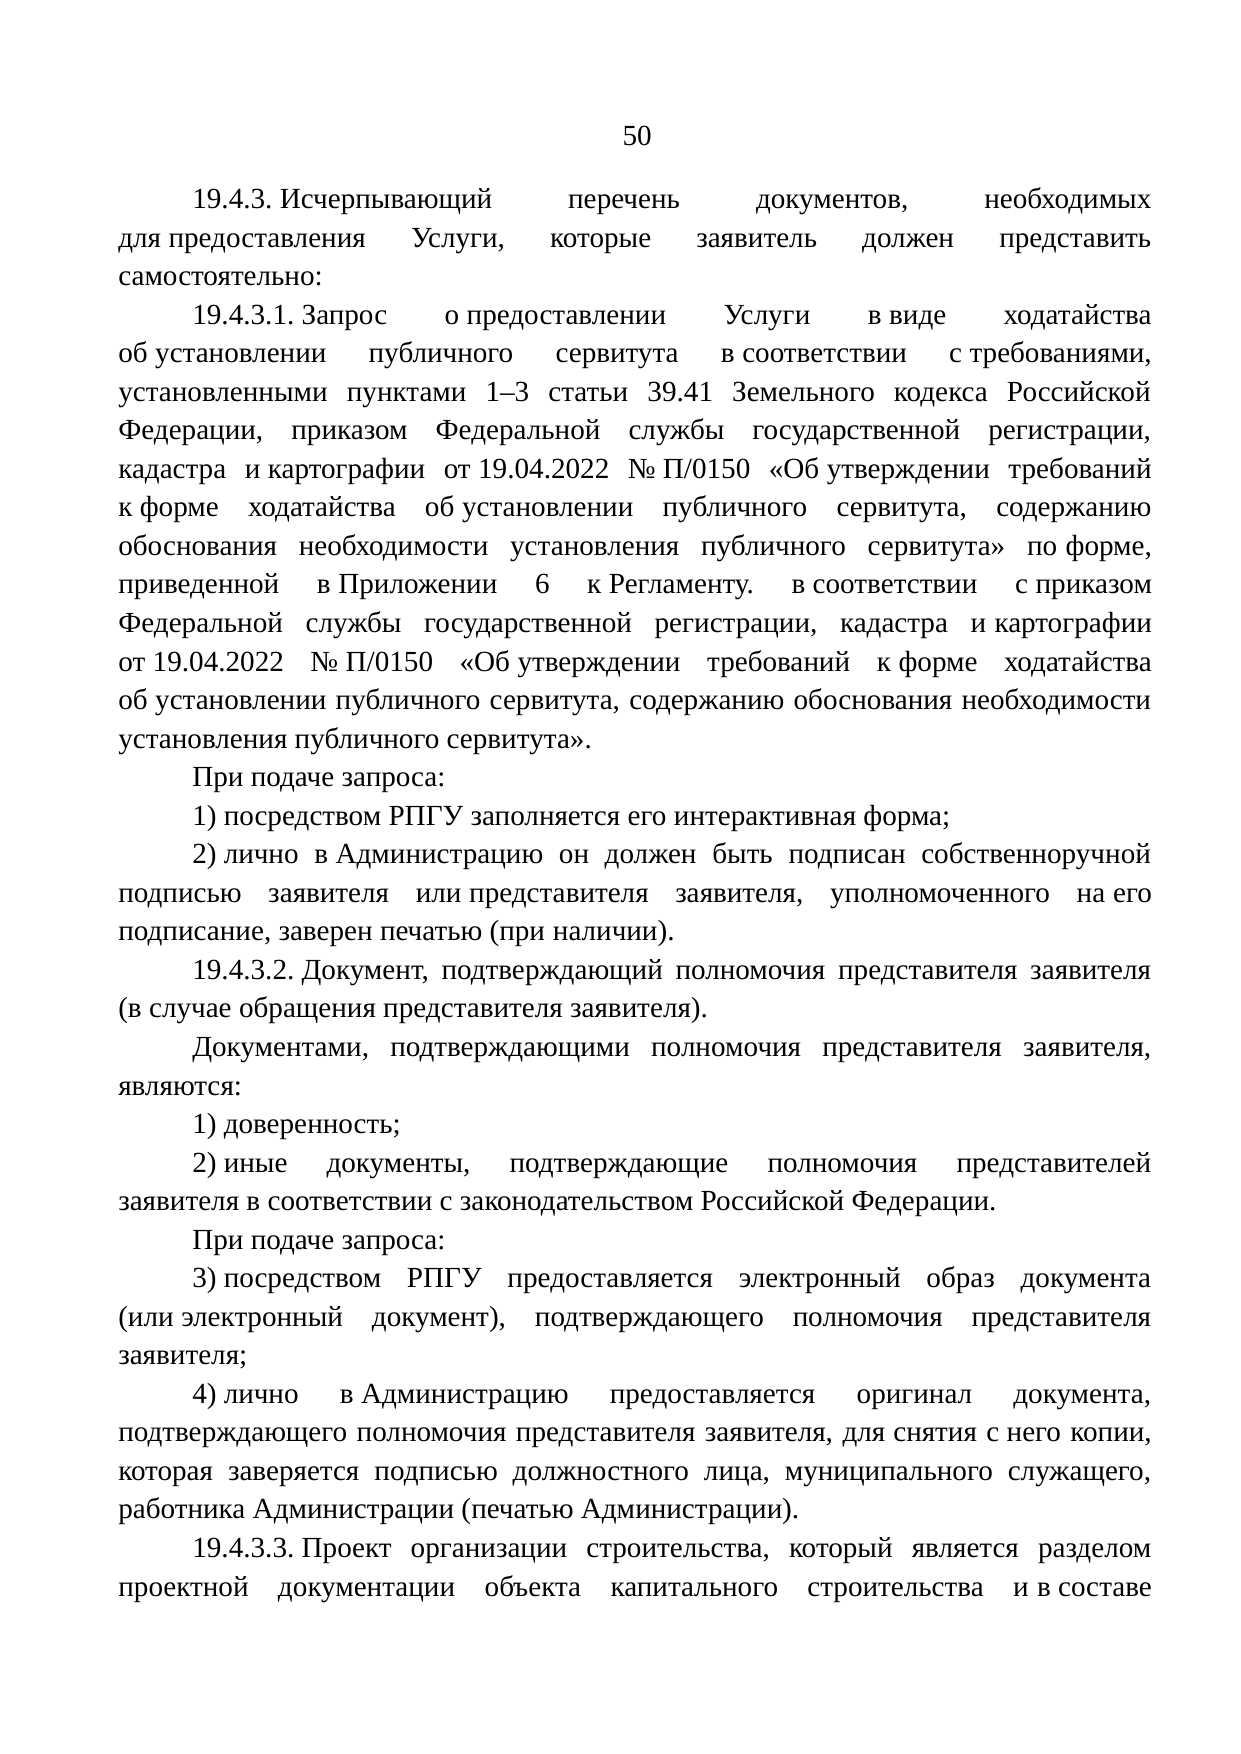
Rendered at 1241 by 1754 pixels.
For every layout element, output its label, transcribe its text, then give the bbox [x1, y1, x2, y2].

text 1) доверенность; [118, 1106, 1152, 1140]
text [118, 1530, 1152, 1602]
text 2) иные документы, подтверждающие полномочия представителей заявителя в соответствии с законодательством Российской Федерации. [118, 1145, 1152, 1217]
text 2) лично в Администрацию он должен быть подписан собственноручной подписью заявителя или представителя заявителя, уполномоченного на его подписание, заверен печатью (при наличии). [118, 836, 1152, 947]
text 3) посредством РПГУ предоставляется электронный образ документа (или электронный документ), подтверждающего полномочия представителя заявителя; [118, 1260, 1152, 1371]
text 19.4.3.2. Документ, подтверждающий полномочия представителя заявителя (в случае обращения представителя заявителя). [118, 952, 1152, 1024]
text При подаче запроса: [118, 759, 1152, 793]
text 19.4.3. Исчерпывающий перечень документов, необходимых для предоставления Услуги, которые заявитель должен представить самостоятельно: [118, 181, 1152, 292]
text При подаче запроса: [118, 1222, 1152, 1255]
text 19.4.3.1. Запрос о предоставлении Услуги в виде ходатайства об установлении публичного сервитута в соответствии с требованиями, установленными пунктами 1–3 статьи 39.41 Земельного кодекса Российской Федерации, приказом Федеральной службы государственной регистрации, кадастра и картографии от 19.04.2022 № П/0150 «Об утверждении требований к форме ходатайства об установлении публичного сервитута, содержанию обоснования необходимости установления публичного сервитута» по форме, приведенной в Приложении 6 к Регламенту. в соответствии с приказом Федеральной службы государственной регистрации, кадастра и картографии от 19.04.2022 № П/0150 «Об утверждении требований к форме ходатайства об установлении публичного сервитута, содержанию обоснования необходимости установления публичного сервитута». [118, 297, 1152, 754]
text 1) посредством РПГУ заполняется его интерактивная форма; [118, 798, 1152, 831]
text 4) лично в Администрацию предоставляется оригинал документа, подтверждающего полномочия представителя заявителя, для снятия с него копии, которая заверяется подписью должностного лица, муниципального служащего, работника Администрации (печатью Администрации). [118, 1376, 1152, 1525]
text Документами, подтверждающими полномочия представителя заявителя, являются: [118, 1029, 1152, 1101]
